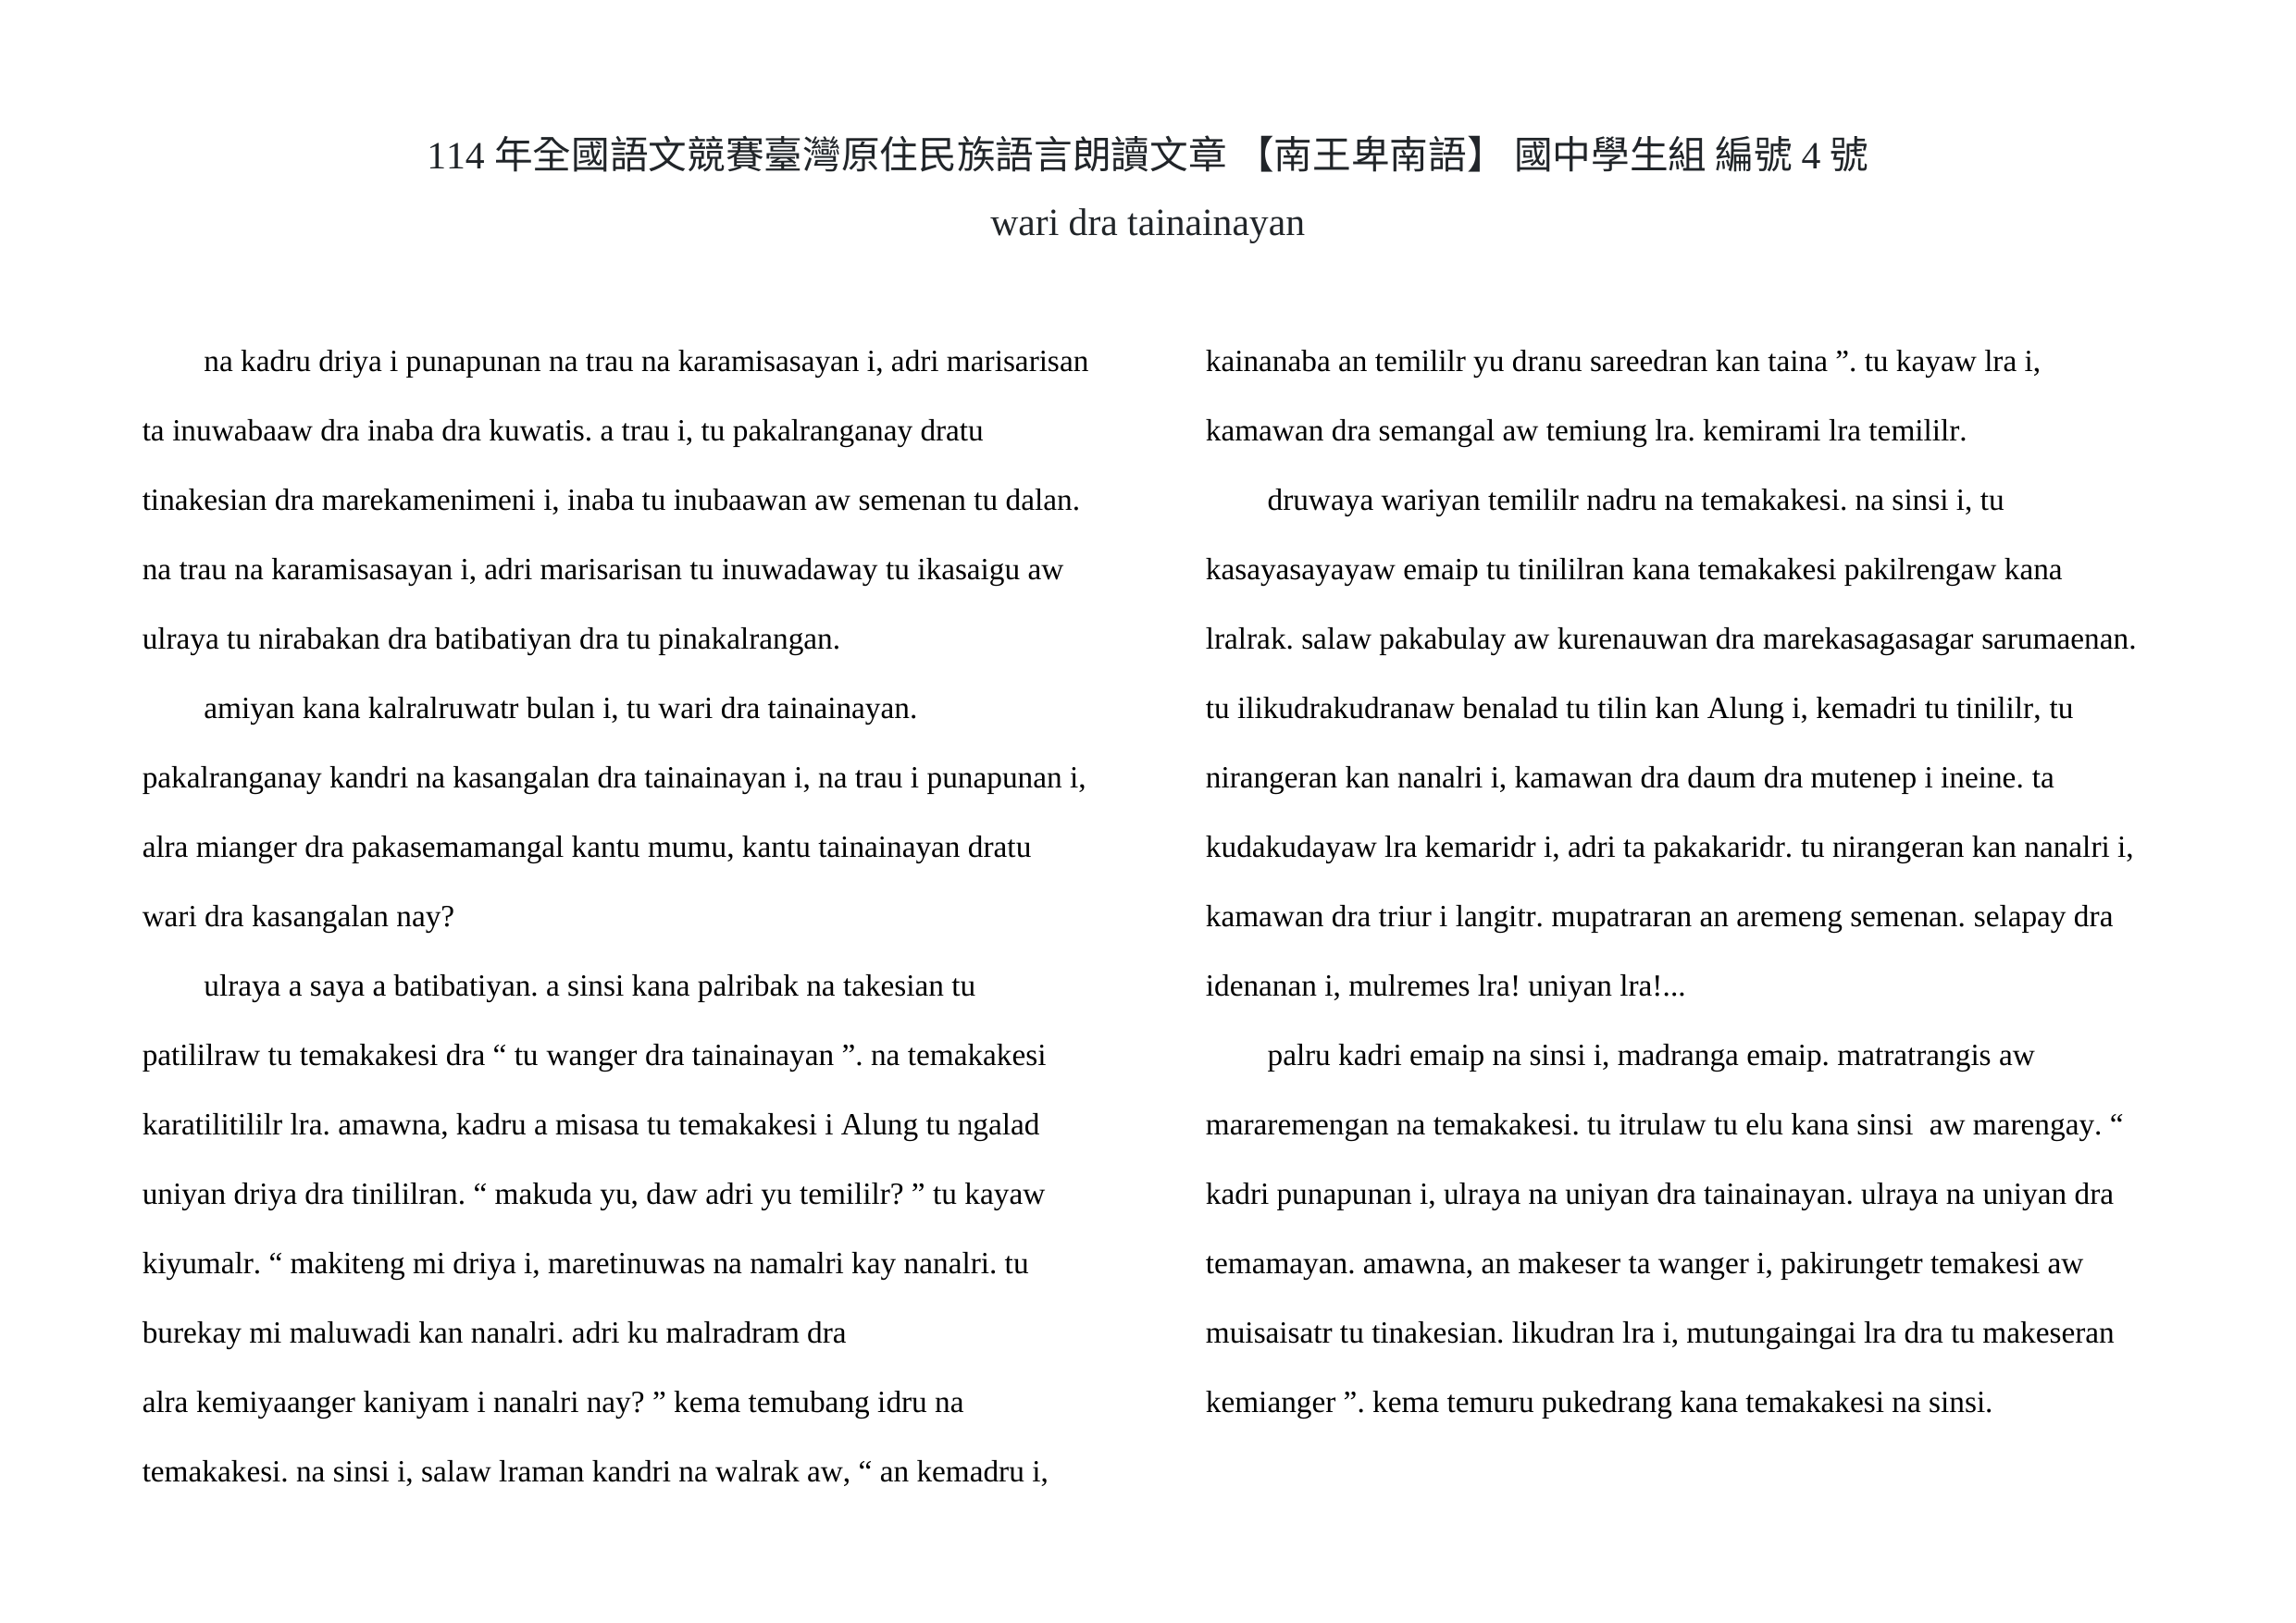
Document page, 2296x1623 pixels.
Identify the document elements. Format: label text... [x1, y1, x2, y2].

text ulraya a saya a batibatiyan. a sinsi kana palribak na takesian tu patililraw tu temakakesi dra “ tu wanger dra tainainayan ”. na temakakesi karatilitililr lra. amawna, kadru a misasa tu temakakesi i Alung tu ngalad uniyan driya dra tinililran. “ makuda yu, daw adri yu temililr? ” tu kayaw kiyumalr. “ makiteng mi driya i, maretinuwas na namalri kay nanalri. tu burekay mi maluwadi kan nanalri. adri ku malradram dra alra kemiyaanger kaniyam i nanalri nay? ” kema temubang idru na temakakesi. na sinsi i, salaw lraman kandri na walrak aw, “ an kemadru i, kainanaba an temililr yu dranu sareedran kan taina ”. tu kayaw lra i, kamawan dra semangal aw temiung lra. kemirami lra temililr. [1206, 326, 2153, 465]
text ulraya a saya a batibatiyan. a sinsi kana palribak na takesian tu patililraw tu temakakesi dra “ tu wanger dra tainainayan ”. na temakakesi karatilitililr lra. amawna, kadru a misasa tu temakakesi i Alung tu ngalad uniyan driya dra tinililran. “ makuda yu, daw adri yu temililr? ” tu kayaw kiyumalr. “ makiteng mi driya i, maretinuwas na namalri kay nanalri. tu burekay mi maluwadi kan nanalri. adri ku malradram dra alra kemiyaanger kaniyam i nanalri nay? ” kema temubang idru na temakakesi. na sinsi i, salaw lraman kandri na walrak aw, “ an kemadru i, kainanaba an temililr yu dranu sareedran kan taina ”. tu kayaw lra i, kamawan dra semangal aw temiung lra. kemirami lra temililr. [142, 950, 1090, 1505]
text wari dra tainainayan [142, 187, 2153, 256]
text palru kadri emaip na sinsi i, madranga emaip. matratrangis aw mararemengan na temakakesi. tu itrulaw tu elu kana sinsi aw marengay. “ kadri punapunan i, ulraya na uniyan dra tainainayan. ulraya na uniyan dra temamayan. amawna, an makeser ta wanger i, pakirungetr temakesi aw muisaisatr tu tinakesian. likudran lra i, mutungaingai lra dra tu makeseran kemianger ”. kema temuru pukedrang kana temakakesi na sinsi. [1206, 1020, 2153, 1436]
text 114 年全國語文競賽臺灣原住民族語言朗讀文章 【南王卑南語】 國中學生組 編號 4 號 [142, 118, 2153, 187]
text amiyan kana kalralruwatr bulan i, tu wari dra tainainayan. pakalranganay kandri na kasangalan dra tainainayan i, na trau i punapunan i, alra mianger dra pakasemamangal kantu mumu, kantu tainainayan dratu wari dra kasangalan nay? [142, 673, 1090, 950]
text na kadru driya i punapunan na trau na karamisasayan i, adri marisarisan ta inuwabaaw dra inaba dra kuwatis. a trau i, tu pakalranganay dratu tinakesian dra marekamenimeni i, inaba tu inubaawan aw semenan tu dalan. na trau na karamisasayan i, adri marisarisan tu inuwadaway tu ikasaigu aw ulraya tu nirabakan dra batibatiyan dra tu pinakalrangan. [142, 326, 1090, 673]
text druwaya wariyan temililr nadru na temakakesi. na sinsi i, tu kasayasayayaw emaip tu tinililran kana temakakesi pakilrengaw kana lralrak. salaw pakabulay aw kurenauwan dra marekasagasagar sarumaenan. tu ilikudrakudranaw benalad tu tilin kan Alung i, kemadri tu tinililr, tu nirangeran kan nanalri i, kamawan dra daum dra mutenep i ineine. ta kudakudayaw lra kemaridr i, adri ta pakakaridr. tu nirangeran kan nanalri i, kamawan dra triur i langitr. mupatraran an aremeng semenan. selapay dra idenanan i, mulremes lra! uniyan lra!... [1206, 465, 2153, 1020]
